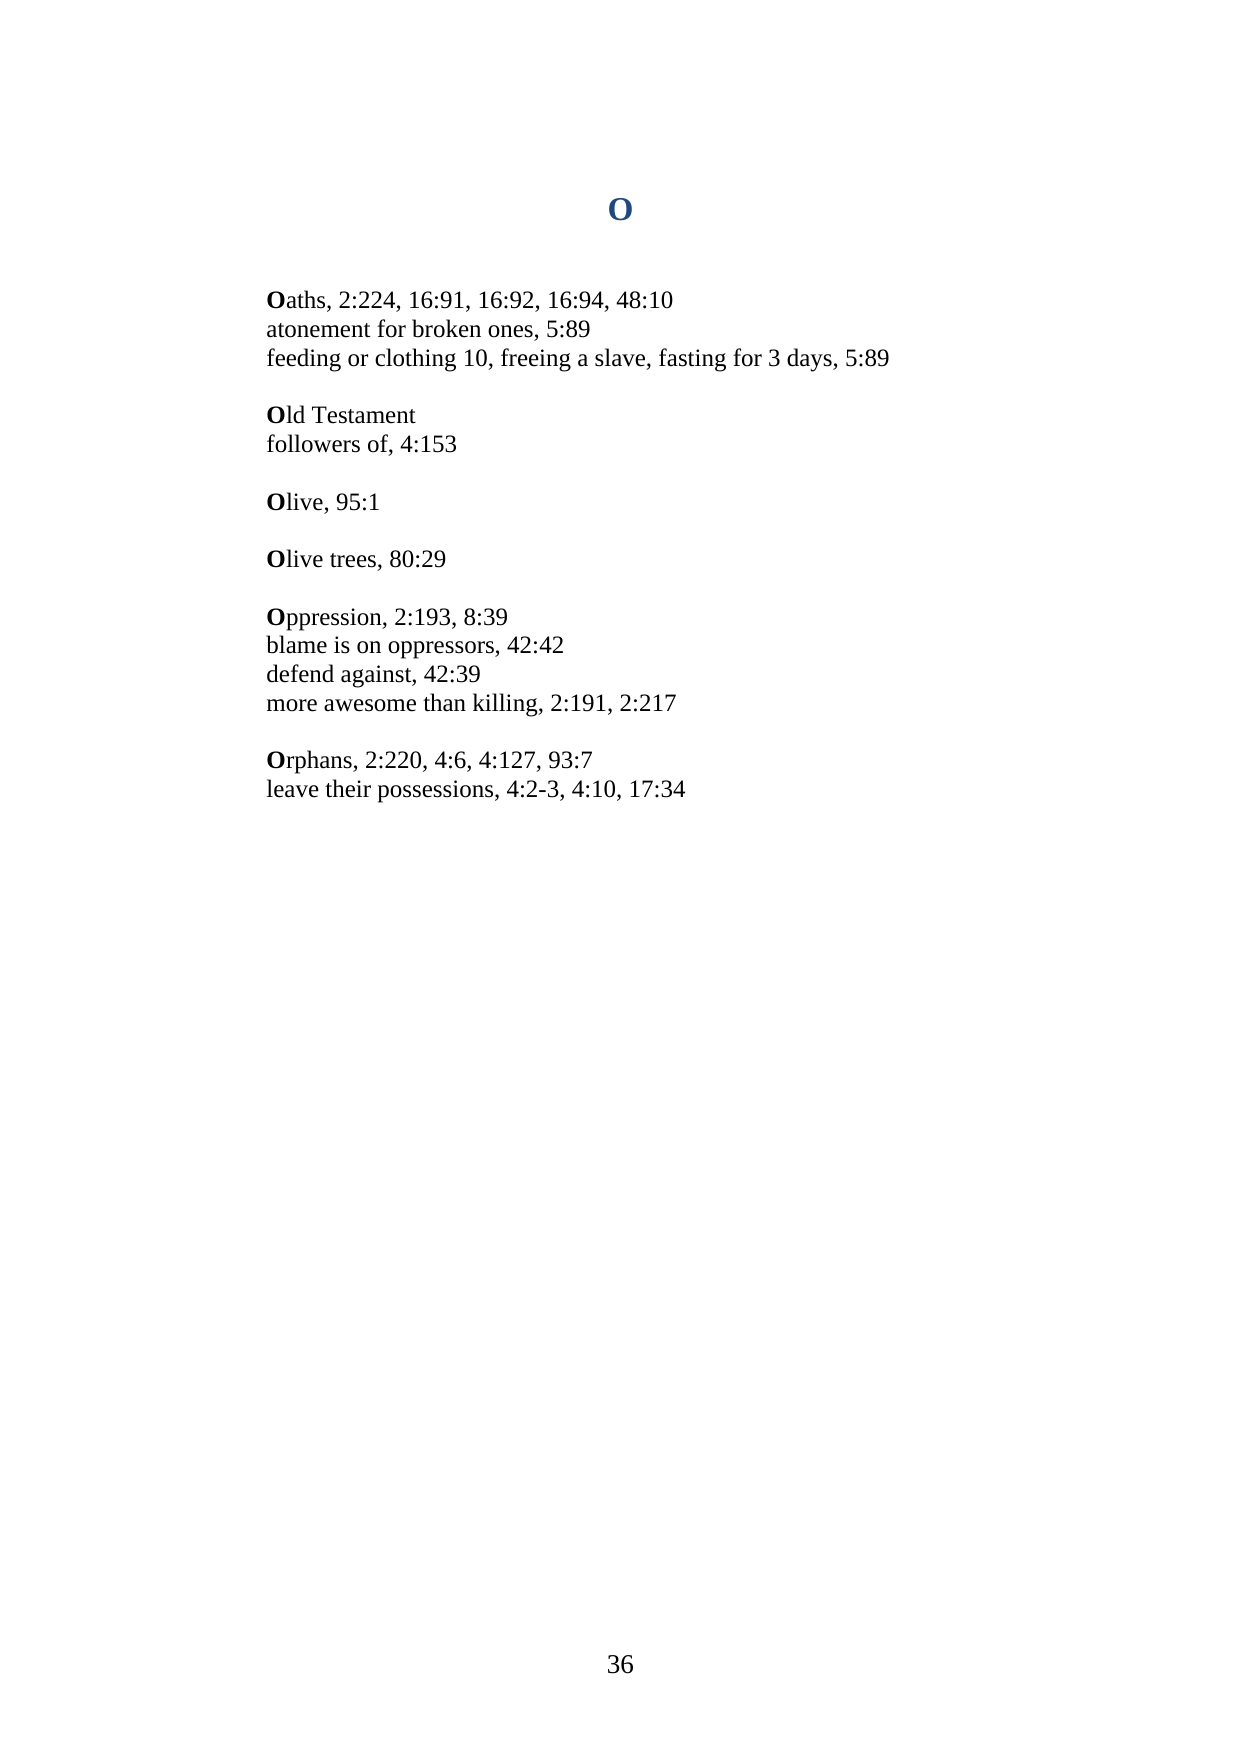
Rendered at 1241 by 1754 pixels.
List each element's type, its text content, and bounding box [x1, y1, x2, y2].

text more awesome than killing, 2:191, 2:217 [236, 688, 1004, 717]
subtitle O [236, 190, 1004, 228]
text Orphans, 2:220, 4:6, 4:127, 93:7 [236, 746, 1004, 774]
text Olive trees, 80:29 [236, 544, 1004, 573]
text Oppression, 2:193, 8:39 [236, 602, 1004, 631]
text Olive, 95:1 [236, 487, 1004, 516]
text feeding or clothing 10, freeing a slave, fasting for 3 days, 5:89 [236, 343, 1004, 372]
text Oaths, 2:224, 16:91, 16:92, 16:94, 48:10 [236, 286, 1004, 314]
text followers of, 4:153 [236, 429, 1004, 458]
text leave their possessions, 4:2-3, 4:10, 17:34 [236, 774, 1004, 803]
text atonement for broken ones, 5:89 [236, 314, 1004, 343]
text defend against, 42:39 [236, 659, 1004, 688]
text blame is on oppressors, 42:42 [236, 631, 1004, 659]
text Old Testament [236, 401, 1004, 429]
